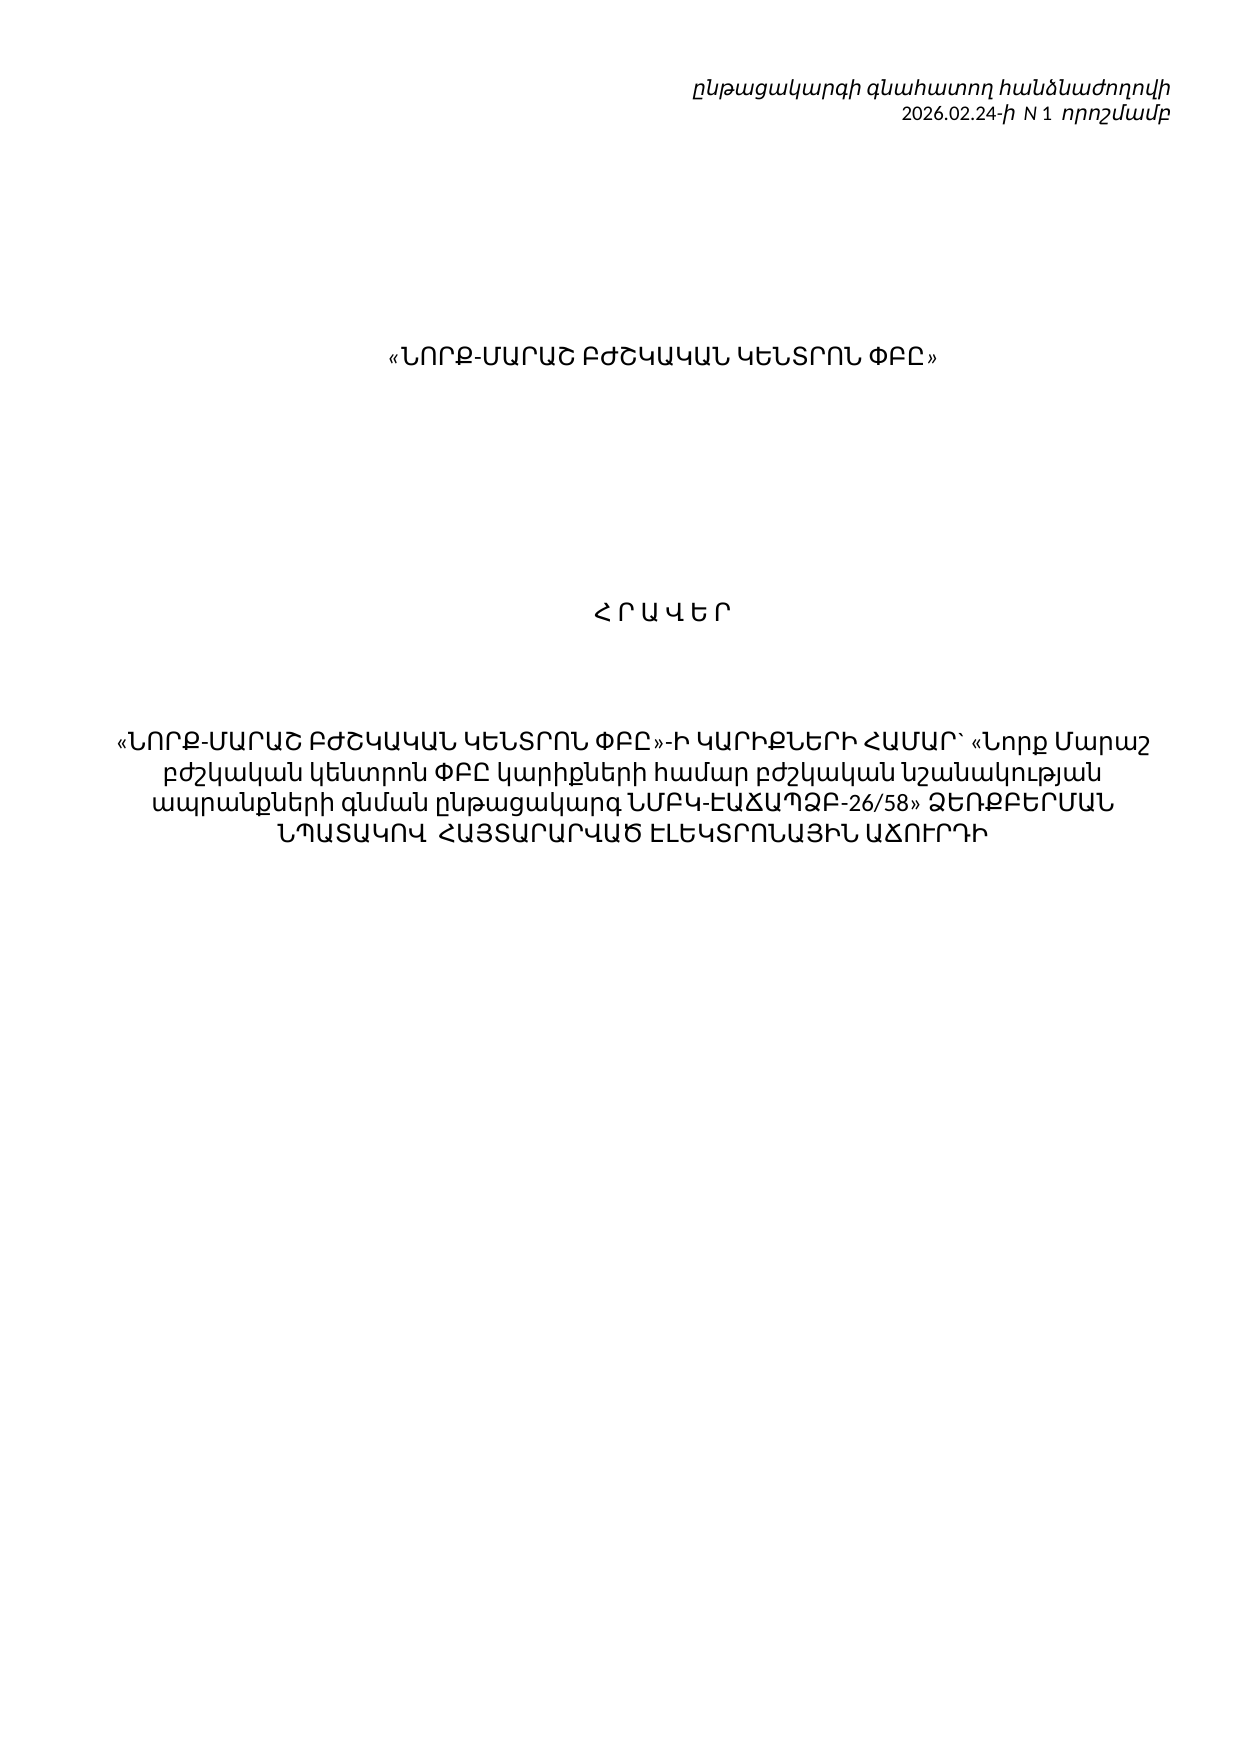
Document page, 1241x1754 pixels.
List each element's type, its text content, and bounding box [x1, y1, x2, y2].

text 2026.02.24 -ի N 1 որոշմամբ [94, 100, 1171, 126]
text « ՆՈՐՔ-ՄԱՐԱՇ ԲԺՇԿԱԿԱՆ ԿԵՆՏՐՈՆ ՓԲԸ» [94, 341, 1172, 371]
text «ՆՈՐՔ-ՄԱՐԱՇ ԲԺՇԿԱԿԱՆ ԿԵՆՏՐՈՆ ՓԲԸ»-Ի ԿԱՐԻՔՆԵՐԻ ՀԱՄԱՐ` «Նորք Մարաշ բժշկական կենտրոն ՓԲԸ կարիքների համար բժշկական նշանակության ապրանքների գնման ընթացակարգ ՆՄԲԿ-ԷԱՃԱՊՁԲ-26/58» ՁԵՌՔԲԵՐՄԱՆ ՆՊԱՏԱԿՈՎ ՀԱՅՏԱՐԱՐՎԱԾ ԷԼԵԿՏՐՈՆԱՅԻՆ ԱՃՈՒՐԴԻ [94, 726, 1172, 848]
text Հ Ր Ա Վ Ե Ր [94, 597, 1172, 628]
text ընթացակարգի գնահատող հանձնաժողովի [94, 75, 1171, 100]
